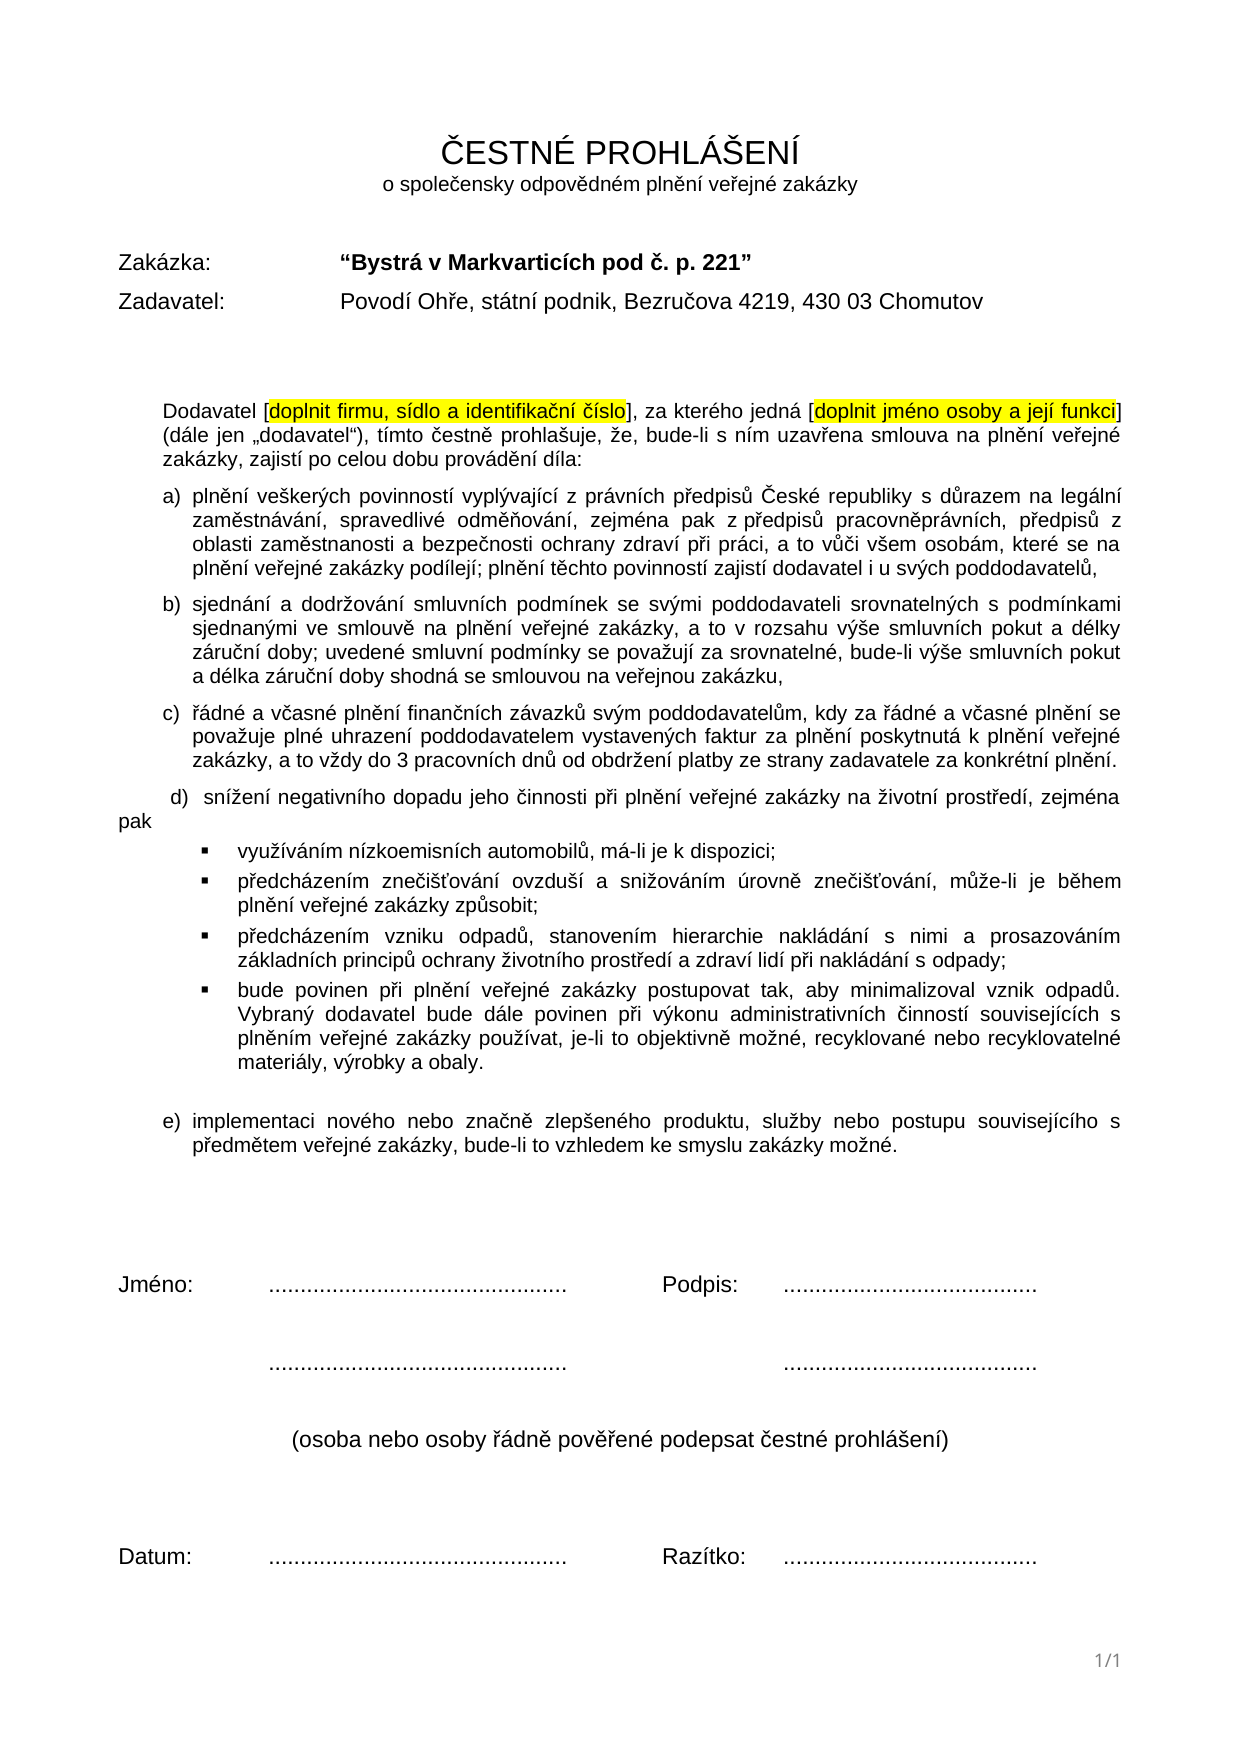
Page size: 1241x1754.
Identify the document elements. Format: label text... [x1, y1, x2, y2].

text sjednání a dodržování smluvních podmínek se svými poddodavateli srovnatelných s podmínkami sjednanými ve smlouvě na plnění veřejné zakázky, a to v rozsahu výše smluvních pokut a délky záruční doby; uvedené smluvní podmínky se považují za srovnatelné, bude-li výše smluvních pokut a délka záruční doby shodná se smlouvou na veřejnou zakázku, [162, 592, 1122, 688]
list Dodavatel [doplnit firmu, sídlo a identifikační číslo], za kterého jedná [doplnit jméno osoby a její funkci] (dále jen „dodavatel“), tímto čestně prohlašuje, že, bude-li s ním uzavřena smlouva na plnění veřejné zakázky, zajistí po celou dobu provádění díla: [162, 399, 1122, 471]
text Datum: ............................................... Razítko: ........................................ [118, 1543, 1122, 1569]
list implementaci nového nebo značně zlepšeného produktu, služby nebo postupu souvisejícího s předmětem veřejné zakázky, bude-li to vzhledem ke smyslu zakázky možné. [162, 1109, 1122, 1157]
text ............................................... ........................................ [118, 1349, 1122, 1375]
text o společensky odpovědném plnění veřejné zakázky [118, 171, 1122, 195]
list bude povinen při plnění veřejné zakázky postupovat tak, aby minimalizoval vznik odpadů. Vybraný dodavatel bude dále povinen při výkonu administrativních činností souvisejících s plněním veřejné zakázky používat, je-li to objektivně možné, recyklované nebo recyklovatelné materiály, výrobky a obaly. [200, 978, 1122, 1074]
text Zakázka: “Bystrá v Markvarticích pod č. p. 221” [118, 249, 1122, 275]
text ČESTNÉ PROHLÁŠENÍ [118, 133, 1122, 171]
text d) snížení negativního dopadu jeho činnosti při plnění veřejné zakázky na životní prostředí, zejména pak [118, 785, 1122, 833]
list plnění veškerých povinností vyplývající z právních předpisů České republiky s důrazem na legální zaměstnávání, spravedlivé odměňování, zejména pak z předpisů pracovněprávních, předpisů z oblasti zaměstnanosti a bezpečnosti ochrany zdraví při práci, a to vůči všem osobám, které se na plnění veřejné zakázky podílejí; plnění těchto povinností zajistí dodavatel i u svých poddodavatelů, [162, 484, 1122, 579]
list předcházením vzniku odpadů, stanovením hierarchie nakládání s nimi a prosazováním základních principů ochrany životního prostředí a zdraví lidí při nakládání s odpady; [200, 923, 1122, 972]
text (osoba nebo osoby řádně pověřené podepsat čestné prohlášení) [118, 1426, 1122, 1453]
text Jméno: ............................................... Podpis: ........................................ [118, 1271, 1122, 1297]
list využíváním nízkoemisních automobilů, má-li je k dispozici; [200, 839, 1122, 863]
list předcházením znečišťování ovzduší a snižováním úrovně znečišťování, může-li je během plnění veřejné zakázky způsobit; [200, 869, 1122, 917]
text Zadavatel: Povodí Ohře, státní podnik, Bezručova 4219, 430 03 Chomutov [118, 288, 1122, 314]
text řádné a včasné plnění finančních závazků svým poddodavatelům, kdy za řádné a včasné plnění se považuje plné uhrazení poddodavatelem vystavených faktur za plnění poskytnutá k plnění veřejné zakázky, a to vždy do 3 pracovních dnů od obdržení platby ze strany zadavatele za konkrétní plnění. [162, 700, 1122, 772]
